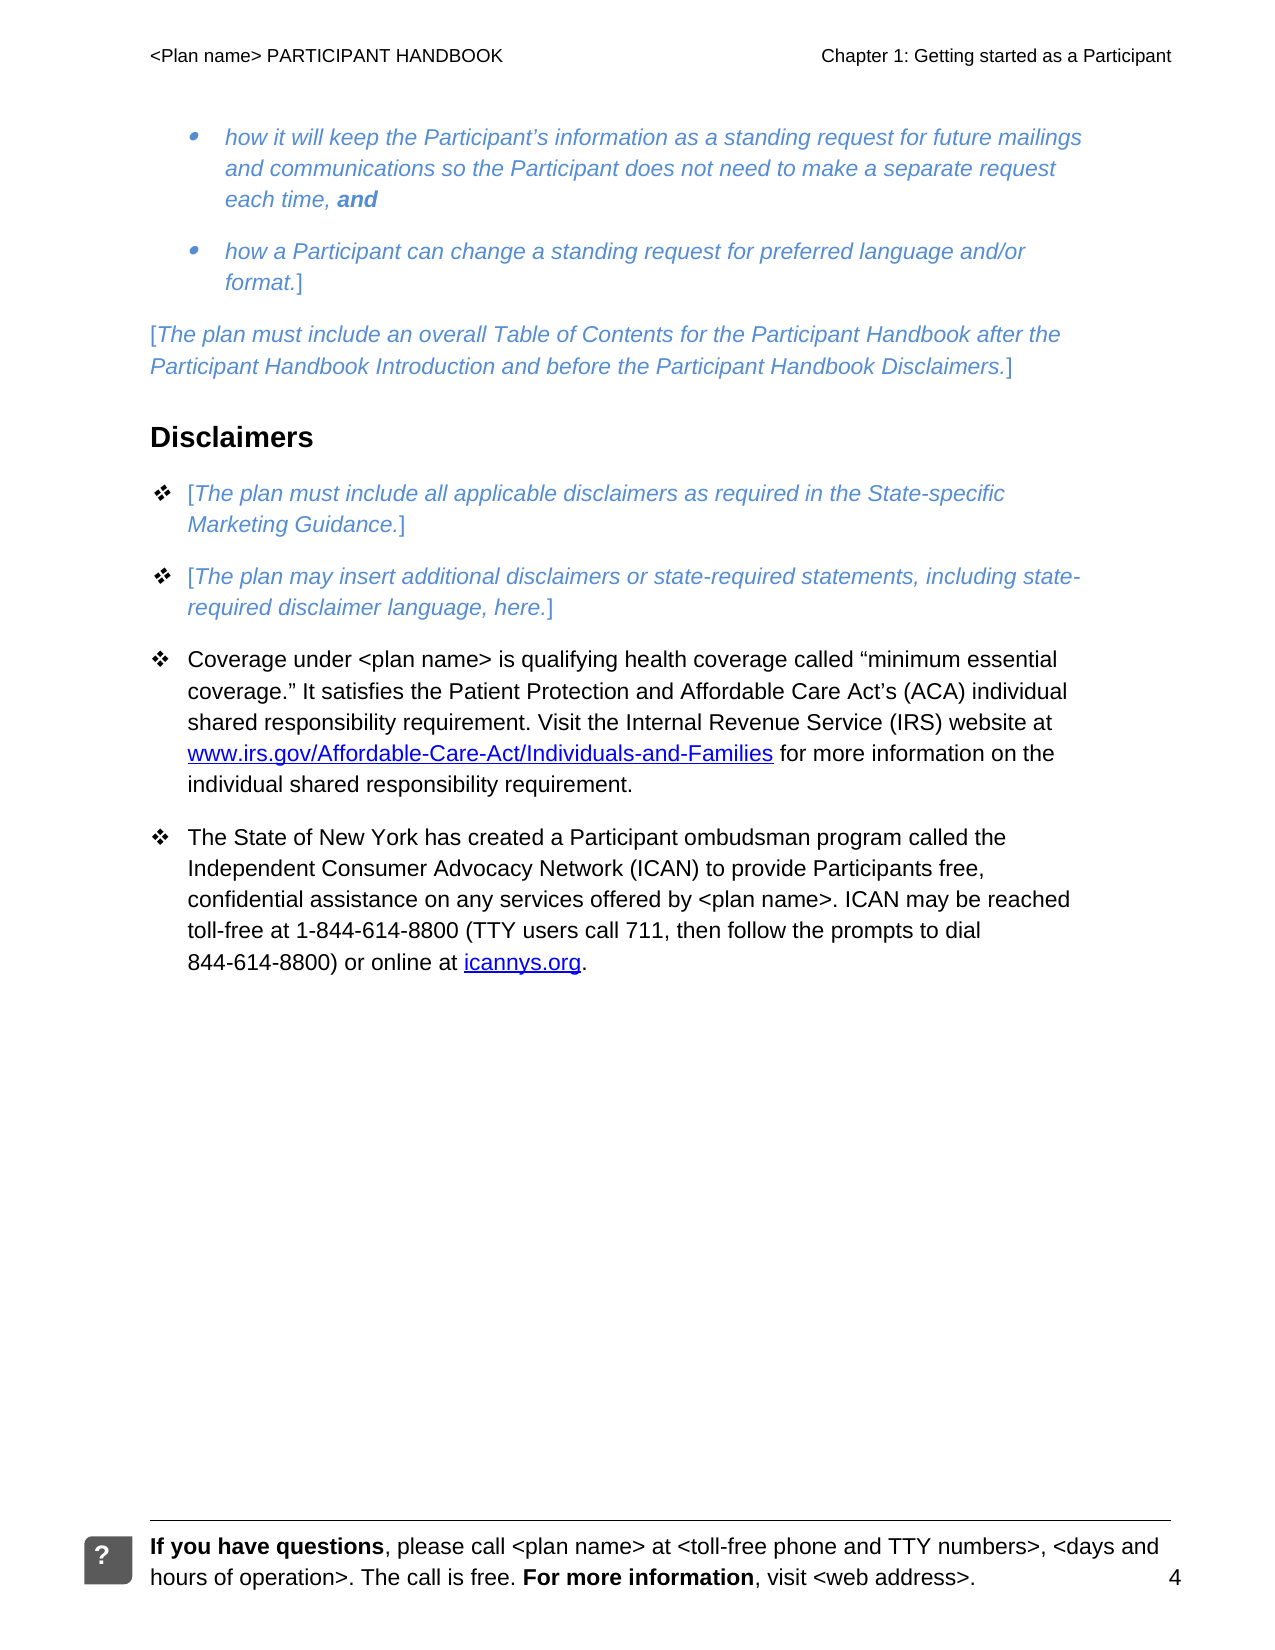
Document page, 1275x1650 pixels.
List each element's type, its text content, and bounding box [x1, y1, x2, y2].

list [The plan must include all applicable disclaimers as required in the State-specific Marketing Guidance.] [150, 476, 1096, 539]
list how it will keep the Participant’s information as a standing request for future mailings and communications so the Participant does not need to make a separate request each time, and [187, 120, 1096, 214]
list Coverage under <plan name> is qualifying health coverage called “minimum essential coverage.” It satisfies the Patient Protection and Affordable Care Act’s (ACA) individual shared responsibility requirement. Visit the Internal Revenue Service (IRS) website at www.irs.gov/Affordable-Care-Act/Individuals-and-Families for more information on the individual shared responsibility requirement. [150, 643, 1096, 799]
list The State of New York has created a Participant ombudsman program called the Independent Consumer Advocacy Network (ICAN) to provide Participants free, confidential assistance on any services offered by <plan name>. ICAN may be reached toll-free at 1-844-614-8800 (TTY users call 711, then follow the prompts to dial 844-614-8800) or online at icannys.org. [150, 820, 1096, 976]
list how a Participant can change a standing request for preferred language and/or format.] [187, 234, 1096, 297]
text [The plan must include an overall Table of Contents for the Participant Handbook after the Participant Handbook Introduction and before the Participant Handbook Disclaimers.] [150, 318, 1171, 380]
text Disclaimers [150, 418, 1171, 455]
list [The plan may insert additional disclaimers or state-required statements, including state-required disclaimer language, here.] [150, 559, 1096, 622]
